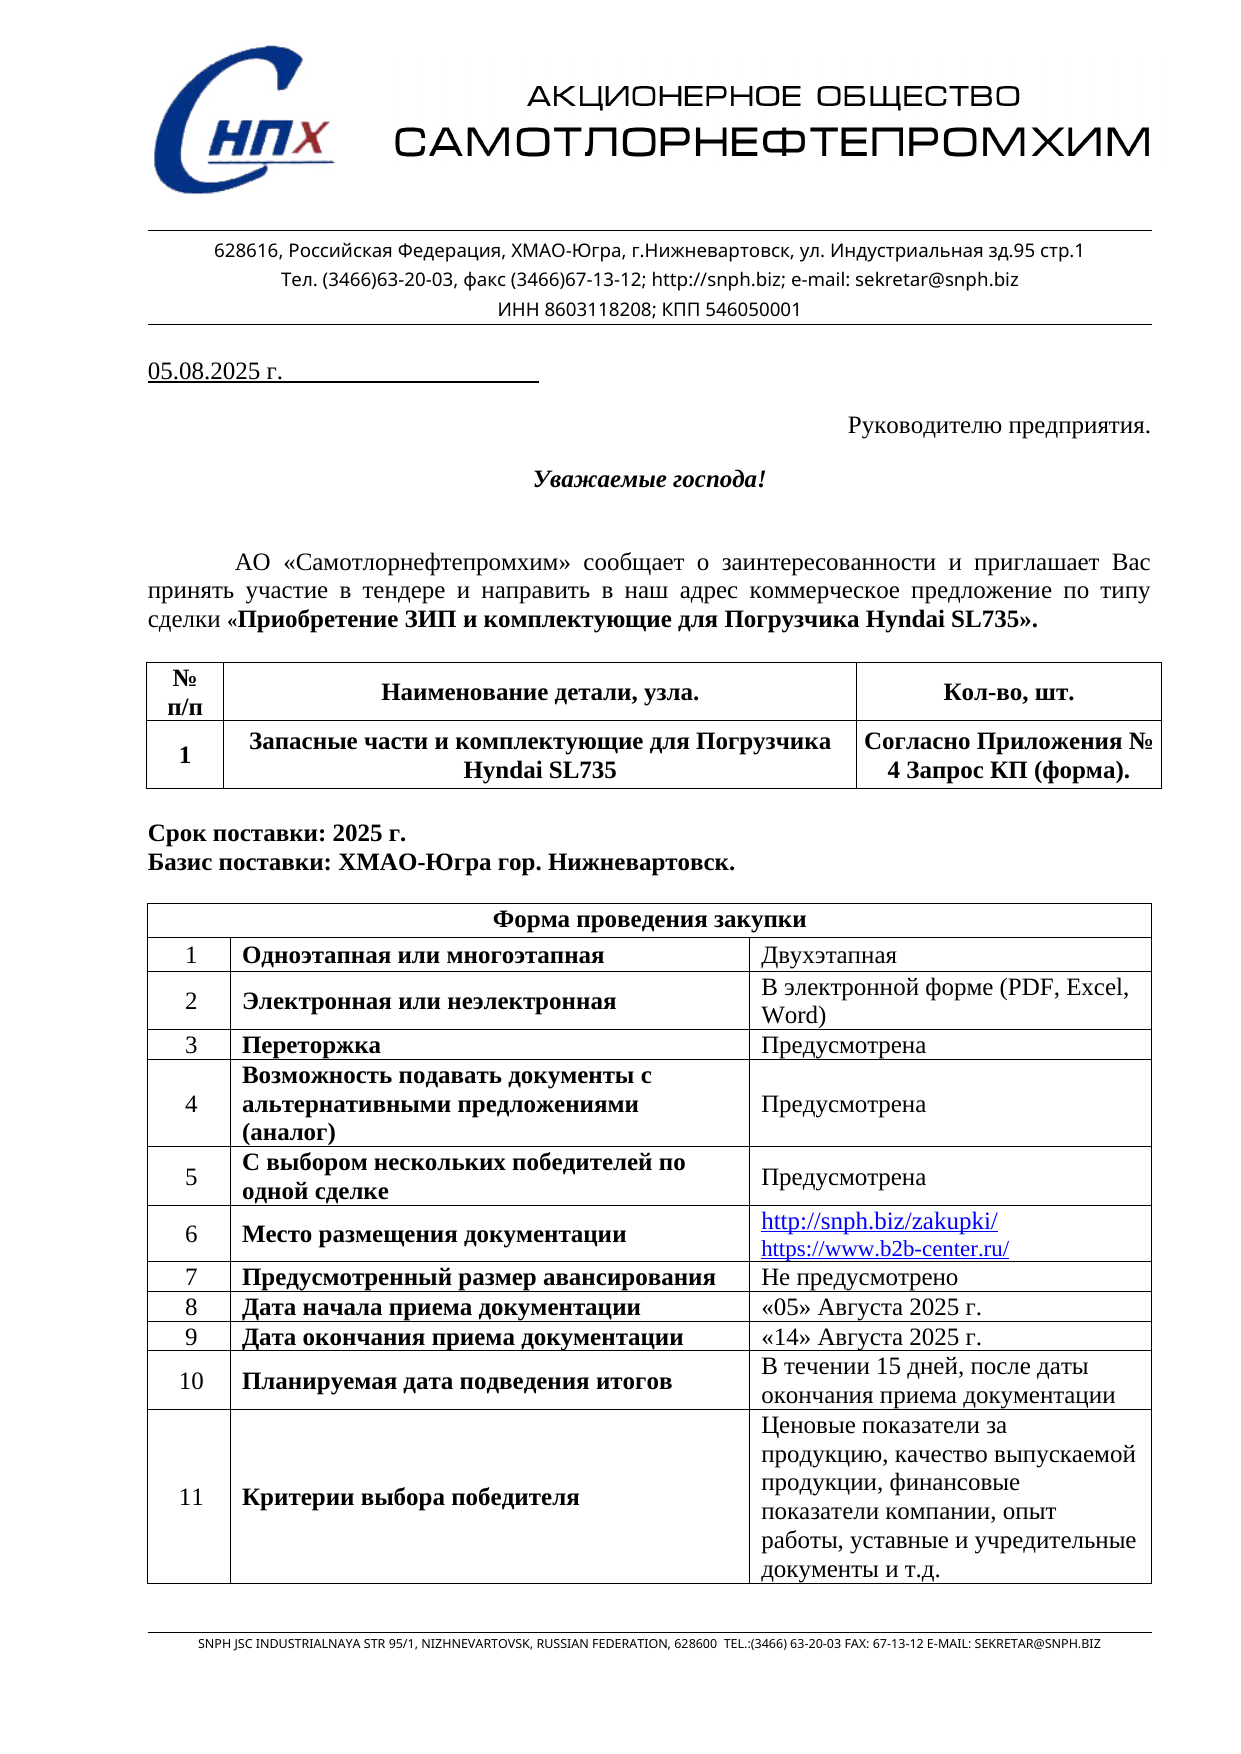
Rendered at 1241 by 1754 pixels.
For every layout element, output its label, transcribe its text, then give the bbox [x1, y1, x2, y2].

picture [387, 54, 1167, 165]
table_cell Двухэтапная [750, 938, 1151, 971]
table_cell 10 [148, 1351, 230, 1409]
text Базис поставки: ХМАО-Югра гор. Нижневартовск. [148, 847, 1152, 875]
table_cell 6 [148, 1206, 230, 1261]
table_cell Ценовые показатели за продукцию, качество выпускаемой продукции, финансовые показатели компании, опыт работы, уставные и учредительные документы и т.д. [750, 1410, 1151, 1582]
table_cell С выбором нескольких победителей по одной сделке [231, 1147, 749, 1205]
table_header № п/п [147, 663, 223, 720]
table_cell 1 [147, 721, 223, 788]
picture [152, 45, 337, 196]
table_header Форма проведения закупки [148, 904, 1151, 937]
text АО «Самотлорнефтепромхим» сообщает о заинтересованности и приглашает Вас принять участие в тендере и направить в наш адрес коммерческое предложение по типу сделки «Приобретение ЗИП и комплектующие для Погрузчика Hyndai SL735». [148, 547, 1152, 633]
table_cell 1 [148, 938, 230, 971]
table_cell 11 [148, 1410, 230, 1582]
table_cell В течении 15 дней, после даты окончания приема документации [750, 1351, 1151, 1409]
table_cell 5 [148, 1147, 230, 1205]
table_cell Предусмотренный размер авансирования [231, 1262, 749, 1291]
table_header Кол-во, шт. [857, 663, 1161, 720]
table_cell Предусмотрена [750, 1030, 1151, 1059]
table_cell 3 [148, 1030, 230, 1059]
table_header Наименование детали, узла. [224, 663, 856, 720]
text Срок поставки: 2025 г. [148, 818, 1152, 847]
table_cell Возможность подавать документы с альтернативными предложениями (аналог) [231, 1060, 749, 1146]
table_cell Предусмотрена [750, 1060, 1151, 1146]
text Руководителю предприятия. [148, 410, 1152, 439]
table_cell 7 [148, 1262, 230, 1291]
table_cell Планируемая дата подведения итогов [231, 1351, 749, 1409]
table_cell 9 [148, 1322, 230, 1350]
table_cell В электронной форме (PDF, Excel, Word) [750, 972, 1151, 1029]
table_cell 4 [148, 1060, 230, 1146]
table_cell 8 [148, 1292, 230, 1321]
table_cell Согласно Приложения № 4 Запрос КП (форма). [857, 721, 1161, 788]
table_cell Критерии выбора победителя [231, 1410, 749, 1582]
table_cell Переторжка [231, 1030, 749, 1059]
table_cell http://snph.biz/zakupki/ https://www.b2b-center.ru/ [750, 1206, 1151, 1261]
table_cell Одноэтапная или многоэтапная [231, 938, 749, 971]
table_cell «14» Августа 2025 г. [750, 1322, 1151, 1350]
table_cell Не предусмотрено [750, 1262, 1151, 1291]
table_cell Место размещения документации [231, 1206, 749, 1261]
text 05.08.2025 г. [148, 356, 1152, 385]
table_cell 2 [148, 972, 230, 1029]
table_cell Дата окончания приема документации [231, 1322, 749, 1350]
table_cell Дата начала приема документации [231, 1292, 749, 1321]
text Уважаемые господа! [148, 464, 1152, 493]
table_cell Запасные части и комплектующие для Погрузчика Hyndai SL735 [224, 721, 856, 788]
table_cell Электронная или неэлектронная [231, 972, 749, 1029]
table_cell «05» Августа 2025 г. [750, 1292, 1151, 1321]
table_cell Предусмотрена [750, 1147, 1151, 1205]
